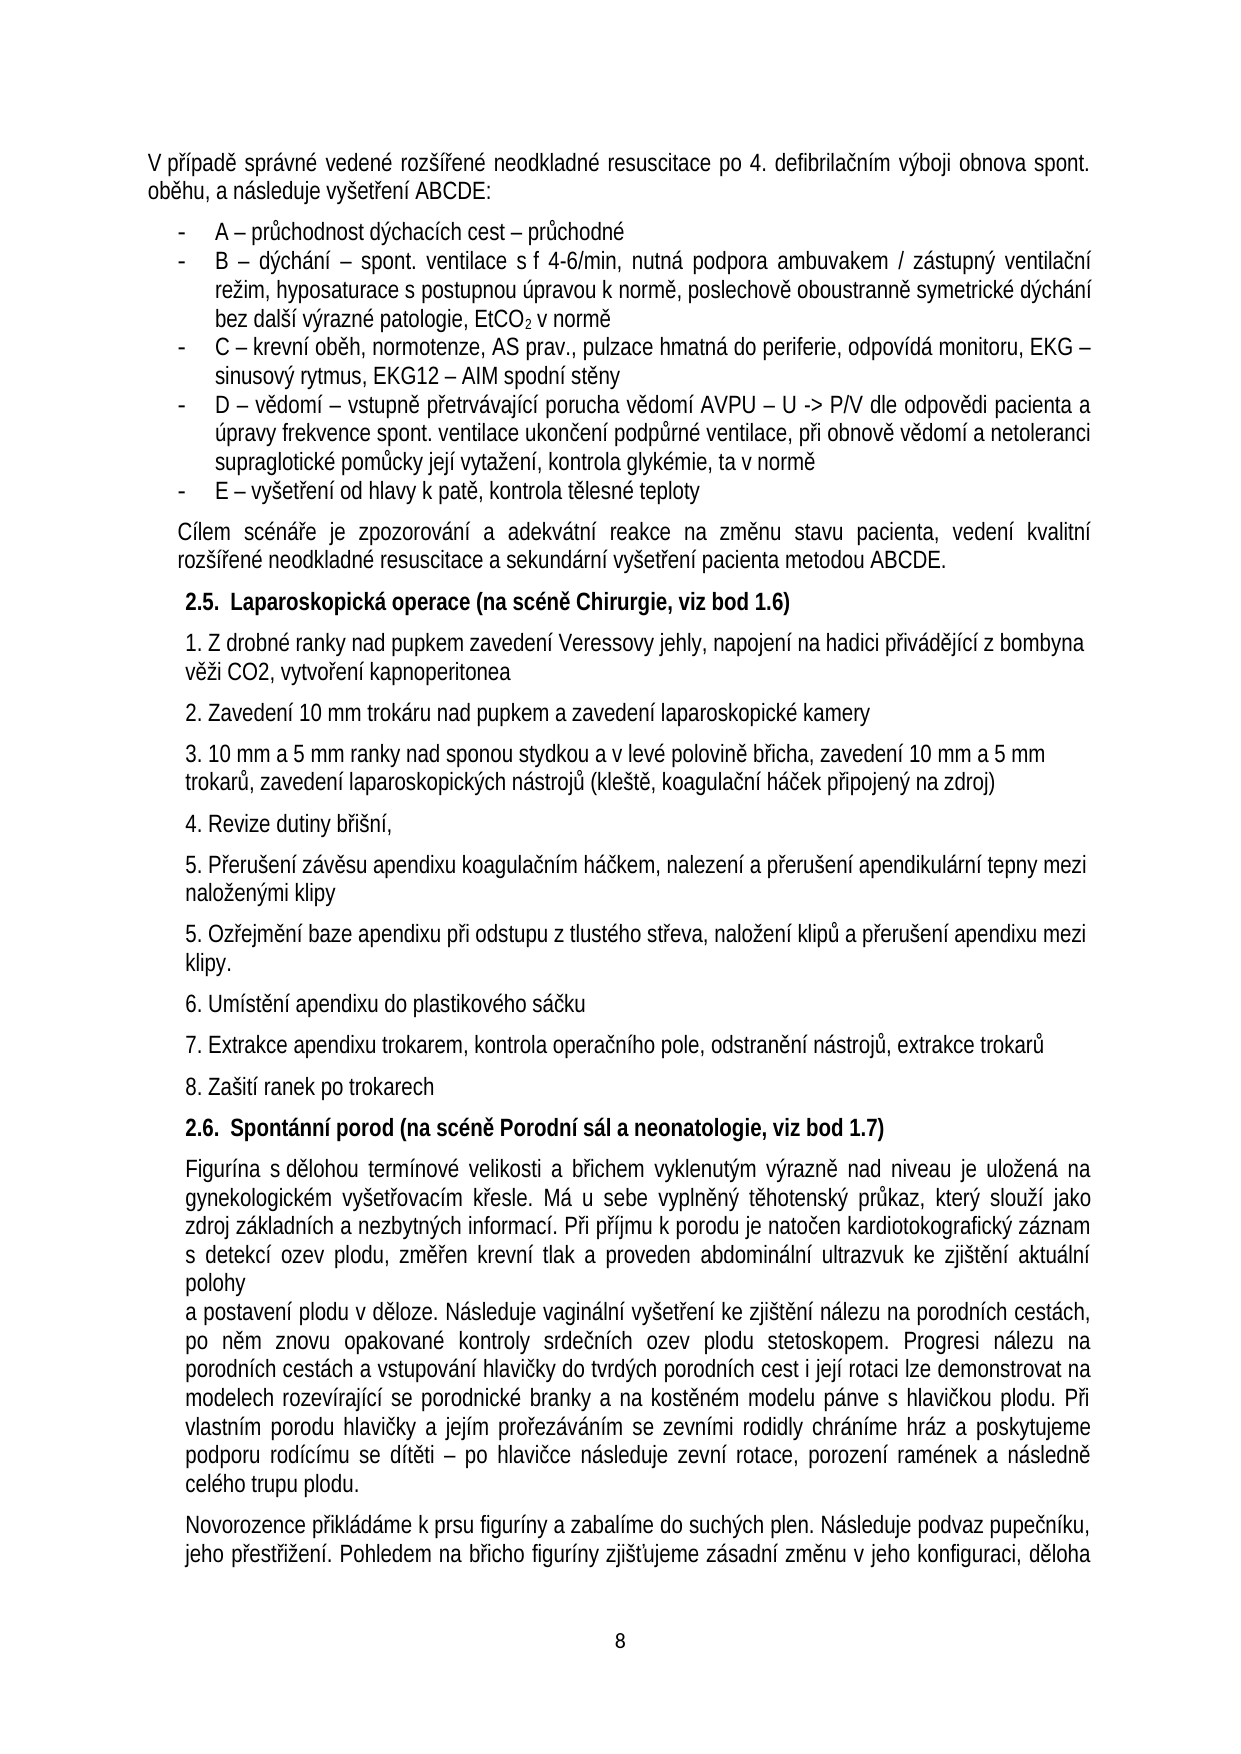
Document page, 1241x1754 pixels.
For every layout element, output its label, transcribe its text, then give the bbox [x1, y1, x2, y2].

text 4. Revize dutiny břišní, [185, 808, 1093, 837]
list B – dýchání – spont. ventilace s f 4-6/min, nutná podpora ambuvakem / zástupný ventilační režim, hyposaturace s postupnou úpravou k normě, poslechově oboustranně symetrické dýchání bez další výrazné patologie, EtCO2 v normě [177, 246, 1093, 332]
text 5. Ozřejmění baze apendixu při odstupu z tlustého střeva, naložení klipů a přerušení apendixu mezi klipy. [185, 919, 1093, 977]
text 8. Zašití ranek po trokarech [185, 1072, 1093, 1100]
text 2. Zavedení 10 mm trokáru nad pupkem a zavedení laparoskopické kamery [185, 698, 1093, 726]
list D – vědomí – vstupně přetrvávající porucha vědomí AVPU – U -> P/V dle odpovědi pacienta a úpravy frekvence spont. ventilace ukončení podpůrné ventilace, při obnově vědomí a netoleranci supraglotické pomůcky její vytažení, kontrola glykémie, ta v normě [177, 389, 1093, 476]
text Cílem scénáře je zpozorování a adekvátní reakce na změnu stavu pacienta, vedení kvalitní rozšířené neodkladné resuscitace a sekundární vyšetření pacienta metodou ABCDE. [177, 517, 1093, 574]
list A – průchodnost dýchacích cest – průchodné [177, 217, 1093, 246]
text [185, 1510, 1093, 1567]
list Spontánní porod (na scéně Porodní sál a neonatologie, viz bod 1.7) [185, 1113, 1093, 1141]
text 1. Z drobné ranky nad pupkem zavedení Veressovy jehly, napojení na hadici přivádějící z bombyna věži CO2, vytvoření kapnoperitonea [185, 628, 1093, 685]
text 5. Přerušení závěsu apendixu koagulačním háčkem, nalezení a přerušení apendikulární tepny mezi naloženými klipy [185, 850, 1093, 907]
list E – vyšetření od hlavy k patě, kontrola tělesné teploty [177, 476, 1093, 504]
text 6. Umístění apendixu do plastikového sáčku [185, 989, 1093, 1018]
list Laparoskopická operace (na scéně Chirurgie, viz bod 1.6) [185, 587, 1093, 615]
list C – krevní oběh, normotenze, AS prav., pulzace hmatná do periferie, odpovídá monitoru, EKG – sinusový rytmus, EKG12 – AIM spodní stěny [177, 332, 1093, 389]
text V případě správné vedené rozšířené neodkladné resuscitace po 4. defibrilačním výboji obnova spont. oběhu, a následuje vyšetření ABCDE: [148, 148, 1093, 205]
text 3. 10 mm a 5 mm ranky nad sponou stydkou a v levé polovině břicha, zavedení 10 mm a 5 mm trokarů, zavedení laparoskopických nástrojů (kleště, koagulační háček připojený na zdroj) [185, 739, 1093, 796]
text Figurína s dělohou termínové velikosti a břichem vyklenutým výrazně nad niveau je uložená na gynekologickém vyšetřovacím křesle. Má u sebe vyplněný těhotenský průkaz, který slouží jako zdroj základních a nezbytných informací. Při příjmu k porodu je natočen kardiotokografický záznam s detekcí ozev plodu, změřen krevní tlak a proveden abdominální ultrazvuk ke zjištění aktuální polohy a postavení plodu v děloze. Následuje vaginální vyšetření ke zjištění nálezu na porodních cestách, po něm znovu opakované kontroly srdečních ozev plodu stetoskopem. Progresi nálezu na porodních cestách a vstupování hlavičky do tvrdých porodních cest i její rotaci lze demonstrovat na modelech rozevírající se porodnické branky a na kostěném modelu pánve s hlavičkou plodu. Při vlastním porodu hlavičky a jejím prořezáváním se zevními rodidly chráníme hráz a poskytujeme podporu rodícímu se dítěti – po hlavičce následuje zevní rotace, porození ramének a následně celého trupu plodu. [185, 1154, 1093, 1498]
text 7. Extrakce apendixu trokarem, kontrola operačního pole, odstranění nástrojů, extrakce trokarů [185, 1030, 1093, 1059]
